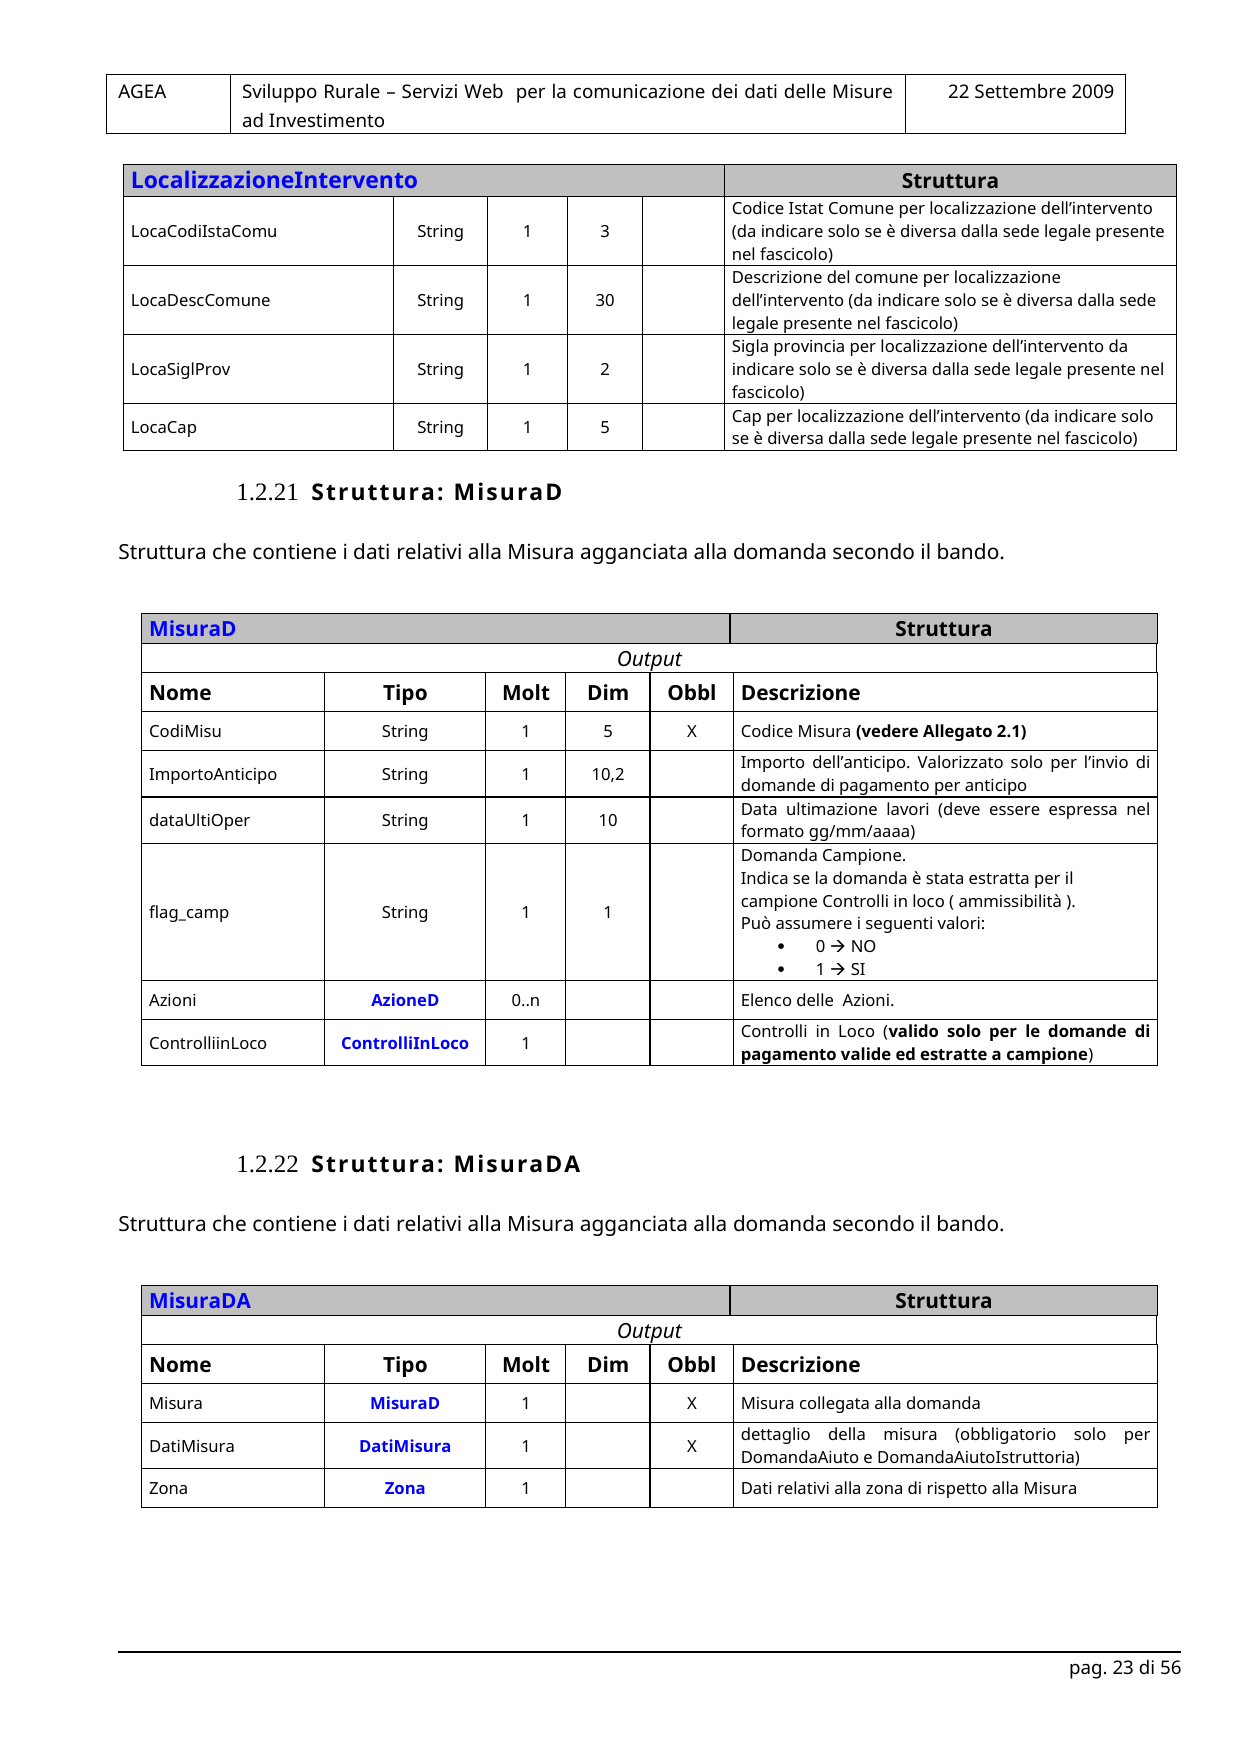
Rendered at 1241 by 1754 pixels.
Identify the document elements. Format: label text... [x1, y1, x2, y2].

table_cell 1 [486, 844, 565, 980]
table_cell DatiMisura [325, 1423, 485, 1468]
table_cell 5 [568, 404, 642, 450]
table_cell String [394, 335, 487, 403]
table_cell Data ultimazione lavori (deve essere espressa nel formato gg/mm/aaaa) [734, 798, 1157, 843]
table_cell X [651, 1423, 733, 1468]
table_cell [651, 844, 733, 980]
table_cell Descrizione [734, 1345, 1157, 1383]
table_cell Azioni [142, 981, 324, 1019]
subtitle Struttura: MisuraD [236, 476, 1181, 507]
table_cell Tipo [325, 673, 485, 711]
table_cell 1 [486, 1469, 565, 1507]
table_cell 1 [486, 798, 565, 843]
table_cell dataUltiOper [142, 798, 324, 843]
table_cell [566, 1469, 649, 1507]
table_cell Obbl [651, 673, 733, 711]
table_cell Importo dell’anticipo. Valorizzato solo per l’invio di domande di pagamento per anticipo [734, 751, 1157, 796]
table_cell Descrizione [734, 673, 1157, 711]
table_cell Tipo [325, 1345, 485, 1383]
table_cell Domanda Campione. Indica se la domanda è stata estratta per il campione Controlli in loco ( ammissibilità ). Può assumere i seguenti valori: 0 NO 1 SI [734, 844, 1157, 980]
table_cell String [325, 751, 485, 796]
table_cell Elenco delle Azioni. [734, 981, 1157, 1019]
table_cell 1 [488, 266, 567, 334]
table_cell [651, 1469, 733, 1507]
table_cell Zona [325, 1469, 485, 1507]
table_cell Molt [486, 673, 565, 711]
table_cell 10,2 [566, 751, 649, 796]
table_cell Output [142, 644, 1156, 672]
table_cell ImportoAnticipo [142, 751, 324, 796]
table_cell 5 [566, 712, 649, 750]
table_cell 0..n [486, 981, 565, 1019]
table_header LocalizzazioneIntervento [124, 165, 724, 196]
table_cell String [394, 266, 487, 334]
table_cell Obbl [651, 1345, 733, 1383]
table_cell X [651, 712, 733, 750]
table_cell Dim [566, 1345, 649, 1383]
table_cell Nome [142, 673, 324, 711]
table_cell 1 [486, 712, 565, 750]
table_cell flag_camp [142, 844, 324, 980]
table_cell Zona [142, 1469, 324, 1507]
table_cell 2 [568, 335, 642, 403]
table_cell AzioneD [325, 981, 485, 1019]
table_cell LocaDescComune [124, 266, 393, 334]
table_cell 30 [568, 266, 642, 334]
table_cell String [394, 197, 487, 265]
table_cell String [394, 404, 487, 450]
table_header MisuraD [142, 614, 729, 643]
table_cell 1 [488, 335, 567, 403]
table_cell 1 [486, 1020, 565, 1065]
table_cell 1 [486, 1423, 565, 1468]
table_cell CodiMisu [142, 712, 324, 750]
table_cell [566, 1423, 649, 1468]
table_cell 1 [486, 751, 565, 796]
text Struttura che contiene i dati relativi alla Misura agganciata alla domanda secondo il bando. [118, 537, 1181, 565]
table_cell [643, 266, 724, 334]
table_header MisuraDA [142, 1286, 729, 1315]
table_cell [566, 1384, 649, 1422]
table_header Struttura [725, 165, 1176, 196]
subtitle Struttura: MisuraDA [236, 1148, 1181, 1179]
table_cell [643, 404, 724, 450]
table_cell 1 [488, 404, 567, 450]
list Struttura che contiene i dati relativi alla Misura agganciata alla domanda secondo il bando. [118, 1209, 1181, 1237]
table_cell Cap per localizzazione dell’intervento (da indicare solo se è diversa dalla sede legale presente nel fascicolo) [725, 404, 1176, 450]
table_cell 1 [488, 197, 567, 265]
table_cell Misura collegata alla domanda [734, 1384, 1157, 1422]
table_cell Sigla provincia per localizzazione dell’intervento da indicare solo se è diversa dalla sede legale presente nel fascicolo) [725, 335, 1176, 403]
table_cell DatiMisura [142, 1423, 324, 1468]
table_cell dettaglio della misura (obbligatorio solo per DomandaAiuto e DomandaAiutoIstruttoria) [734, 1423, 1157, 1468]
table_cell Nome [142, 1345, 324, 1383]
table_cell [566, 981, 649, 1019]
table_cell Output [142, 1316, 1156, 1344]
table_cell 3 [568, 197, 642, 265]
table_cell X [651, 1384, 733, 1422]
table_cell Dati relativi alla zona di rispetto alla Misura [734, 1469, 1157, 1507]
table_cell Molt [486, 1345, 565, 1383]
table_cell [651, 751, 733, 796]
table_cell [643, 197, 724, 265]
table_cell 1 [566, 844, 649, 980]
table_cell Dim [566, 673, 649, 711]
table_cell LocaCap [124, 404, 393, 450]
table_cell 1 [486, 1384, 565, 1422]
table_cell [643, 335, 724, 403]
table_cell ControlliinLoco [142, 1020, 324, 1065]
table_cell [566, 1020, 649, 1065]
table_cell [651, 1020, 733, 1065]
table_cell Controlli in Loco (valido solo per le domande di pagamento valide ed estratte a campione) [734, 1020, 1157, 1065]
table_cell ControlliInLoco [325, 1020, 485, 1065]
table_cell LocaSiglProv [124, 335, 393, 403]
table_cell Descrizione del comune per localizzazione dell’intervento (da indicare solo se è diversa dalla sede legale presente nel fascicolo) [725, 266, 1176, 334]
table_cell Codice Misura (vedere Allegato 2.1) [734, 712, 1157, 750]
table_header Struttura [731, 1286, 1157, 1315]
table_header Struttura [731, 614, 1157, 643]
table_cell Misura [142, 1384, 324, 1422]
table_cell [651, 798, 733, 843]
table_cell 10 [566, 798, 649, 843]
table_cell String [325, 844, 485, 980]
table_cell [651, 981, 733, 1019]
table_cell Codice Istat Comune per localizzazione dell’intervento (da indicare solo se è diversa dalla sede legale presente nel fascicolo) [725, 197, 1176, 265]
table_cell String [325, 798, 485, 843]
table_cell String [325, 712, 485, 750]
table_cell MisuraD [325, 1384, 485, 1422]
table_cell LocaCodiIstaComu [124, 197, 393, 265]
